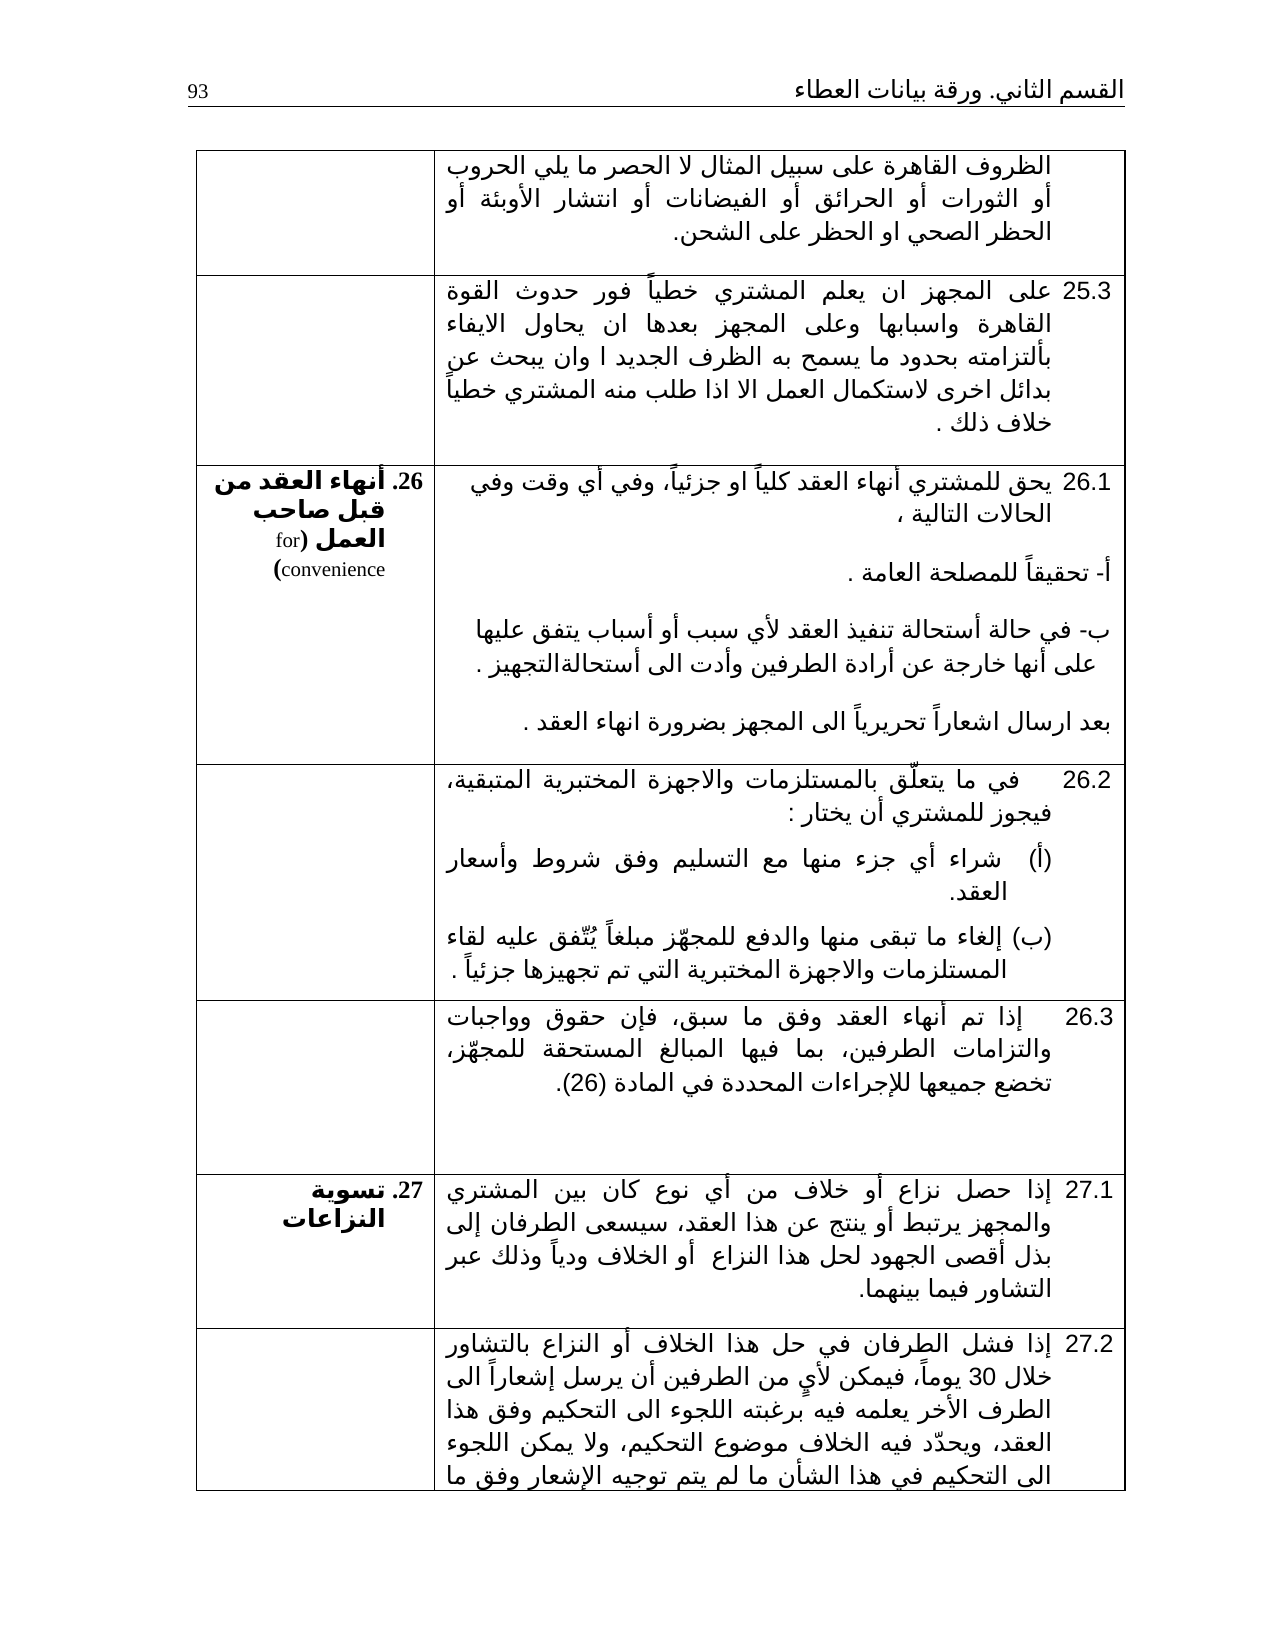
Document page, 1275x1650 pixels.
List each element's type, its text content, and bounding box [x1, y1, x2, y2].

table_cell [197, 1329, 434, 1489]
table_cell [197, 151, 434, 275]
table_cell 26.1 يحق للمشتري أنهاء العقد كلياً او جزئياً، وفي أي وقت وفي الحالات التالية ، أ- تحقيقاً للمصلحة العامة . ب- في حالة أستحالة تنفيذ العقد لأي سبب أو أسباب يتفق عليها على أنها خارجة عن أرادة الطرفين وأدت الى أستحالةالتجهيز . بعد ارسال اشعاراً تحريرياً الى المجهز بضرورة انهاء العقد . [435, 466, 1124, 764]
table_cell 25.3 على المجهز ان يعلم المشتري خطياً فور حدوث القوة القاهرة واسبابها وعلى المجهز بعدها ان يحاول الايفاء بألتزامته بحدود ما يسمح به الظرف الجديد ا وان يبحث عن بدائل اخرى لاستكمال العمل الا اذا طلب منه المشتري خطياً خلاف ذلك . [435, 276, 1124, 465]
table_cell 26.2 في ما يتعلّق بالمستلزمات والاجهزة المختبرية المتبقية، فيجوز للمشتري أن يختار : (أ) شراء أي جزء منها مع التسليم وفق شروط وأسعار العقد. (ب) إلغاء ما تبقى منها والدفع للمجهّز مبلغاً يُتّفق عليه لقاء المستلزمات والاجهزة المختبرية التي تم تجهيزها جزئياً . [435, 765, 1124, 1000]
table_cell [197, 1001, 434, 1174]
table_cell [197, 276, 434, 465]
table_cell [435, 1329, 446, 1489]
table_cell 27. تسوية النزاعات [197, 1175, 434, 1328]
table_cell 27.1 إذا حصل نزاع أو خلاف من أي نوع كان بين المشتري والمجهز يرتبط أو ينتج عن هذا العقد، سيسعى الطرفان إلى بذل أقصى الجهود لحل هذا النزاع أو الخلاف ودياً وذلك عبر التشاور فيما بينهما. [435, 1175, 1124, 1328]
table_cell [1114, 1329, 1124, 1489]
table_cell 26. أنهاء العقد من قبل صاحب العمل (for convenience) [197, 466, 434, 764]
table_cell 26.3 إذا تم أنهاء العقد وفق ما سبق، فإن حقوق وواجبات والتزامات الطرفين، بما فيها المبالغ المستحقة للمجهّز، تخضع جميعها للإجراءات المحددة في المادة (26). [435, 1001, 1124, 1174]
table_cell [197, 765, 434, 1000]
